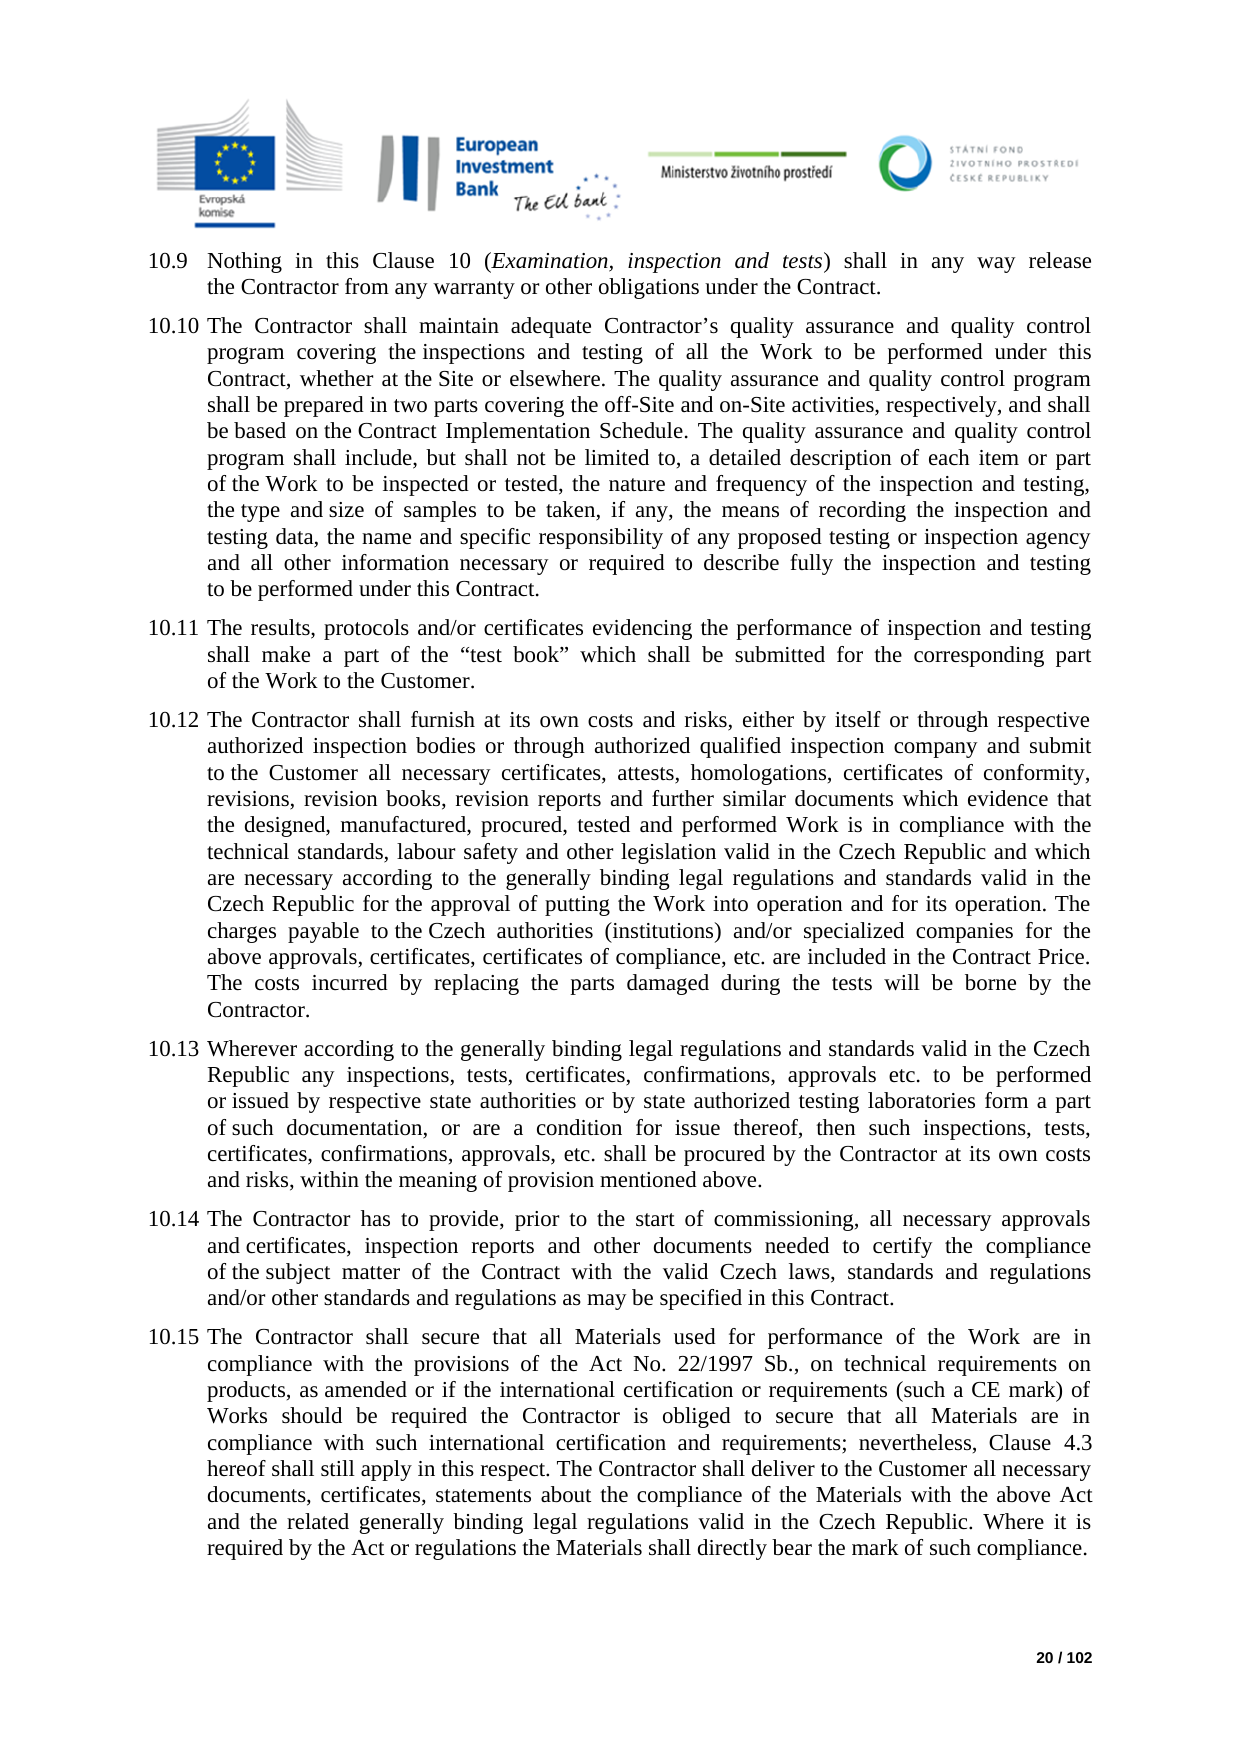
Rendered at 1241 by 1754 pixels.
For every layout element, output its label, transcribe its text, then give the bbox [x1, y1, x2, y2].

text The results, protocols and/or certificates evidencing the performance of inspection and testing shall make a part of the “test book” which shall be submitted for the corresponding part of the Work to the Customer. [148, 614, 1092, 693]
text Wherever according to the generally binding legal regulations and standards valid in the Czech Republic any inspections, tests, certificates, confirmations, approvals etc. to be performed or issued by respective state authorities or by state authorized testing laboratories form a part of such documentation, or are a condition for issue thereof, then such inspections, tests, certificates, confirmations, approvals, etc. shall be procured by the Contractor at its own costs and risks, within the meaning of provision mentioned above. [148, 1035, 1092, 1193]
text The Contractor shall furnish at its own costs and risks, either by itself or through respective authorized inspection bodies or through authorized qualified inspection company and submit to the Customer all necessary certificates, attests, homologations, certificates of conformity, revisions, revision books, revision reports and further similar documents which evidence that the designed, manufactured, procured, tested and performed Work is in compliance with the technical standards, labour safety and other legislation valid in the Czech Republic and which are necessary according to the generally binding legal regulations and standards valid in the Czech Republic for the approval of putting the Work into operation and for its operation. The charges payable to the Czech authorities (institutions) and/or specialized companies for the above approvals, certificates, certificates of compliance, etc. are included in the Contract Price. The costs incurred by replacing the parts damaged during the tests will be borne by the Contractor. [148, 706, 1092, 1022]
text The Contractor shall maintain adequate Contractor’s quality assurance and quality control program covering the inspections and testing of all the Work to be performed under this Contract, whether at the Site or elsewhere. The quality assurance and quality control program shall be prepared in two parts covering the off-Site and on-Site activities, respectively, and shall be based on the Contract Implementation Schedule. The quality assurance and quality control program shall include, but shall not be limited to, a detailed description of each item or part of the Work to be inspected or tested, the nature and frequency of the inspection and testing, the type and size of samples to be taken, if any, the means of recording the inspection and testing data, the name and specific responsibility of any proposed testing or inspection agency and all other information necessary or required to describe fully the inspection and testing to be performed under this Contract. [148, 312, 1092, 602]
text The Contractor shall secure that all Materials used for performance of the Work are in compliance with the provisions of the Act No. 22/1997 Sb., on technical requirements on products, as amended or if the international certification or requirements (such a CE mark) of Works should be required the Contractor is obliged to secure that all Materials are in compliance with such international certification and requirements; nevertheless, Clause 4.3 hereof shall still apply in this respect. The Contractor shall deliver to the Customer all necessary documents, certificates, statements about the compliance of the Materials with the above Act and the related generally binding legal regulations valid in the Czech Republic. Where it is required by the Act or regulations the Materials shall directly bear the mark of such compliance. [148, 1323, 1092, 1560]
picture [147, 87, 1093, 235]
text The Contractor has to provide, prior to the start of commissioning, all necessary approvals and certificates, inspection reports and other documents needed to certify the compliance of the subject matter of the Contract with the valid Czech laws, standards and regulations and/or other standards and regulations as may be specified in this Contract. [148, 1205, 1092, 1311]
text Nothing in this Clause 10 (Examination, inspection and tests) shall in any way release the Contractor from any warranty or other obligations under the Contract. [148, 247, 1092, 299]
